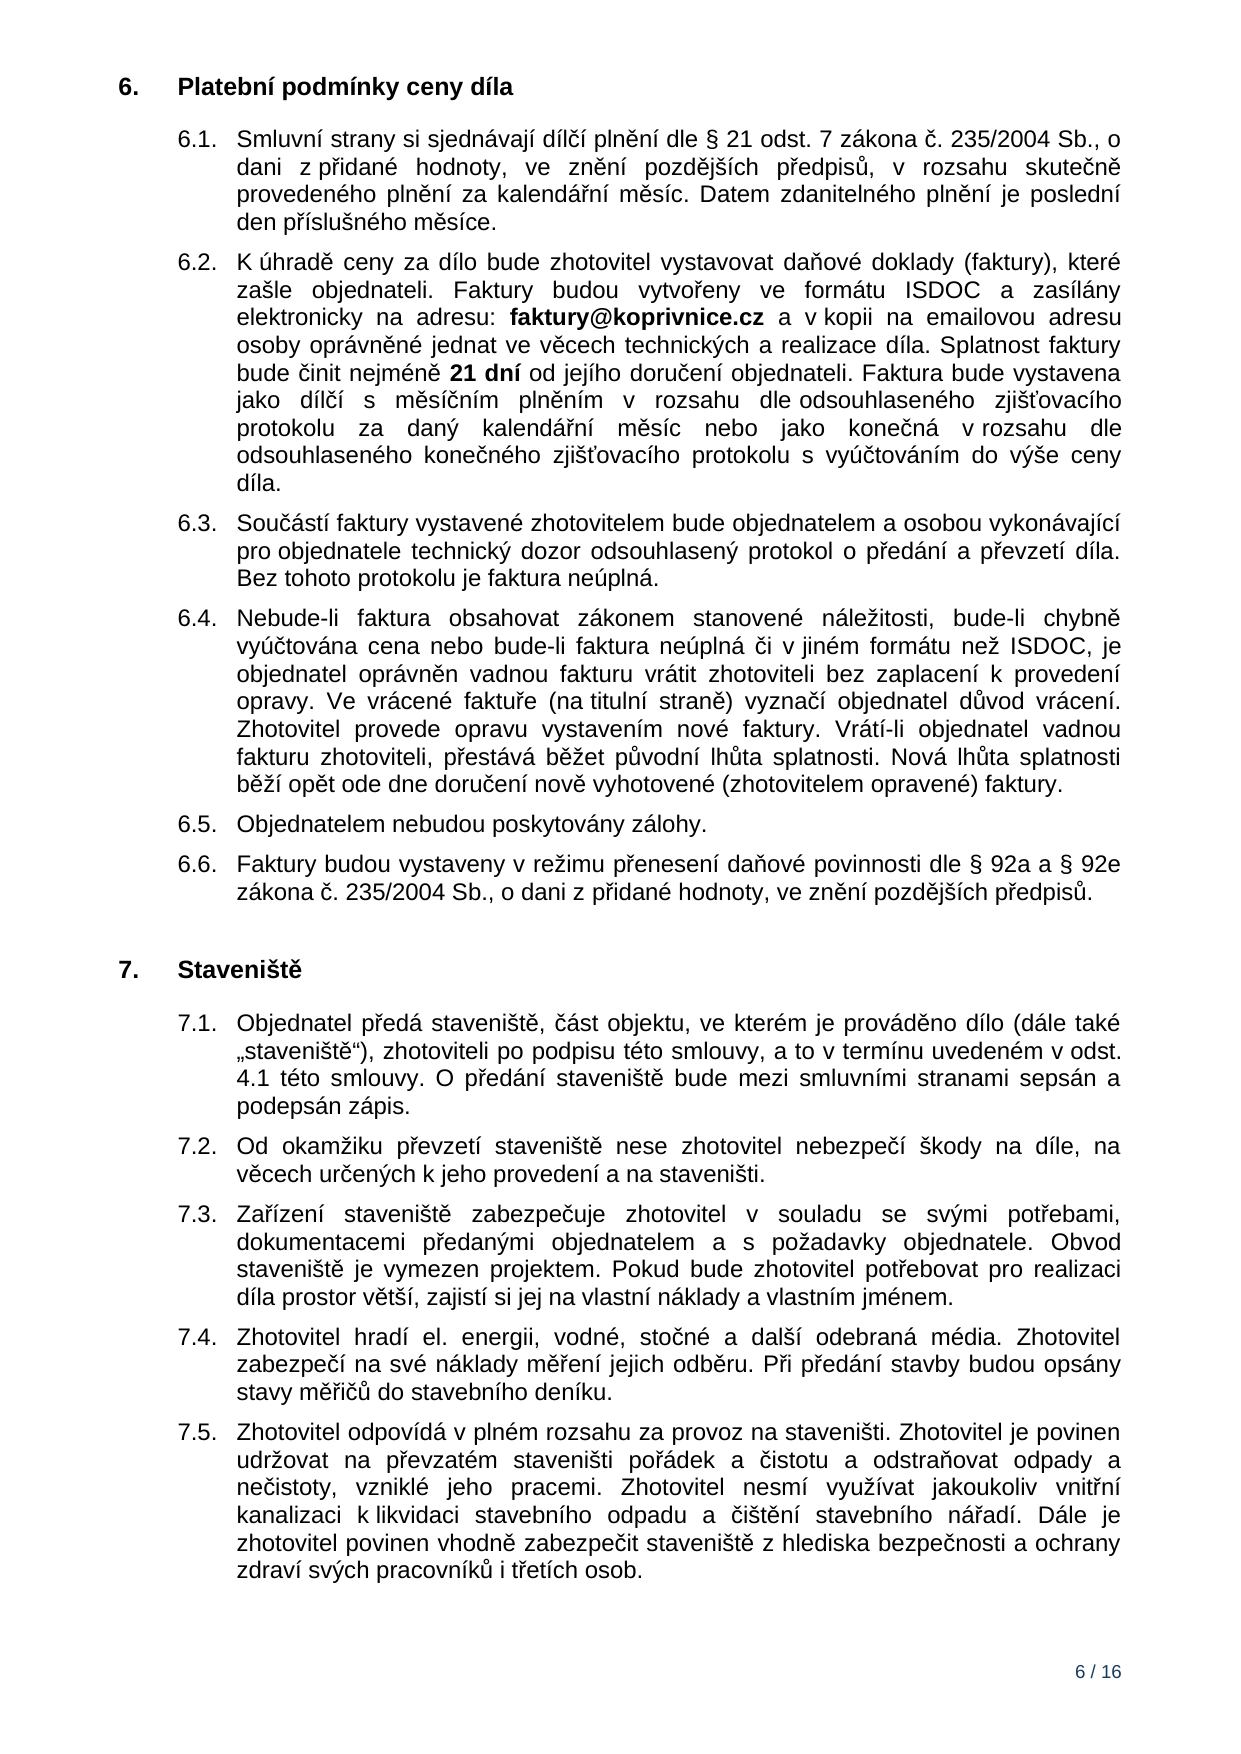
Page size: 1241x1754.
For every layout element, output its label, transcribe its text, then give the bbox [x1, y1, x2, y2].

text Od okamžiku převzetí staveniště nese zhotovitel nebezpečí škody na díle, na věcech určených k jeho provedení a na staveništi. [177, 1132, 1122, 1187]
text Zařízení staveniště zabezpečuje zhotovitel v souladu se svými potřebami, dokumentacemi předanými objednatelem a s požadavky objednatele. Obvod staveniště je vymezen projektem. Pokud bude zhotovitel potřebovat pro realizaci díla prostor větší, zajistí si jej na vlastní náklady a vlastním jménem. [177, 1200, 1122, 1310]
text Objednatel předá staveniště, část objektu, ve kterém je prováděno dílo (dále také „staveniště“), zhotoviteli po podpisu této smlouvy, a to v termínu uvedeném v odst. 4.1 této smlouvy. O předání staveniště bude mezi smluvními stranami sepsán a podepsán zápis. [177, 1009, 1122, 1119]
text Faktury budou vystaveny v režimu přenesení daňové povinnosti dle § 92a a § 92e zákona č. 235/2004 Sb., o dani z přidané hodnoty, ve znění pozdějších předpisů. [177, 850, 1122, 905]
text Zhotovitel odpovídá v plném rozsahu za provoz na staveništi. Zhotovitel je povinen udržovat na převzatém staveništi pořádek a čistotu a odstraňovat odpady a nečistoty, vzniklé jeho pracemi. Zhotovitel nesmí využívat jakoukoliv vnitřní kanalizaci k likvidaci stavebního odpadu a čištění stavebního nářadí. Dále je zhotovitel povinen vhodně zabezpečit staveniště z hlediska bezpečnosti a ochrany zdraví svých pracovníků i třetích osob. [177, 1418, 1122, 1584]
text Součástí faktury vystavené zhotovitelem bude objednatelem a osobou vykonávající pro objednatele technický dozor odsouhlasený protokol o předání a převzetí díla. Bez tohoto protokolu je faktura neúplná. [177, 509, 1122, 592]
text Objednatelem nebudou poskytovány zálohy. [177, 810, 1122, 838]
subtitle Staveniště [118, 955, 1122, 984]
text Nebude-li faktura obsahovat zákonem stanovené náležitosti, bude-li chybně vyúčtována cena nebo bude-li faktura neúplná či v jiném formátu než ISDOC, je objednatel oprávněn vadnou fakturu vrátit zhotoviteli bez zaplacení k provedení opravy. Ve vrácené faktuře (na titulní straně) vyznačí objednatel důvod vrácení. Zhotovitel provede opravu vystavením nové faktury. Vrátí-li objednatel vadnou fakturu zhotoviteli, přestává běžet původní lhůta splatnosti. Nová lhůta splatnosti běží opět ode dne doručení nově vyhotovené (zhotovitelem opravené) faktury. [177, 604, 1122, 798]
subtitle Platební podmínky ceny díla [118, 71, 1122, 100]
text Zhotovitel hradí el. energii, vodné, stočné a další odebraná média. Zhotovitel zabezpečí na své náklady měření jejich odběru. Při předání stavby budou opsány stavy měřičů do stavebního deníku. [177, 1323, 1122, 1406]
text K úhradě ceny za dílo bude zhotovitel vystavovat daňové doklady (faktury), které zašle objednateli. Faktury budou vytvořeny ve formátu ISDOC a zasílány elektronicky na adresu: faktury@koprivnice.cz a v kopii na emailovou adresu osoby oprávněné jednat ve věcech technických a realizace díla. Splatnost faktury bude činit nejméně 21 dní od jejího doručení objednateli. Faktura bude vystavena jako dílčí s měsíčním plněním v rozsahu dle odsouhlaseného zjišťovacího protokolu za daný kalendářní měsíc nebo jako konečná v rozsahu dle odsouhlaseného konečného zjišťovacího protokolu s vyúčtováním do výše ceny díla. [177, 248, 1122, 497]
text Smluvní strany si sjednávají dílčí plnění dle § 21 odst. 7 zákona č. 235/2004 Sb., o dani z přidané hodnoty, ve znění pozdějších předpisů, v rozsahu skutečně provedeného plnění za kalendářní měsíc. Datem zdanitelného plnění je poslední den příslušného měsíce. [177, 125, 1122, 236]
